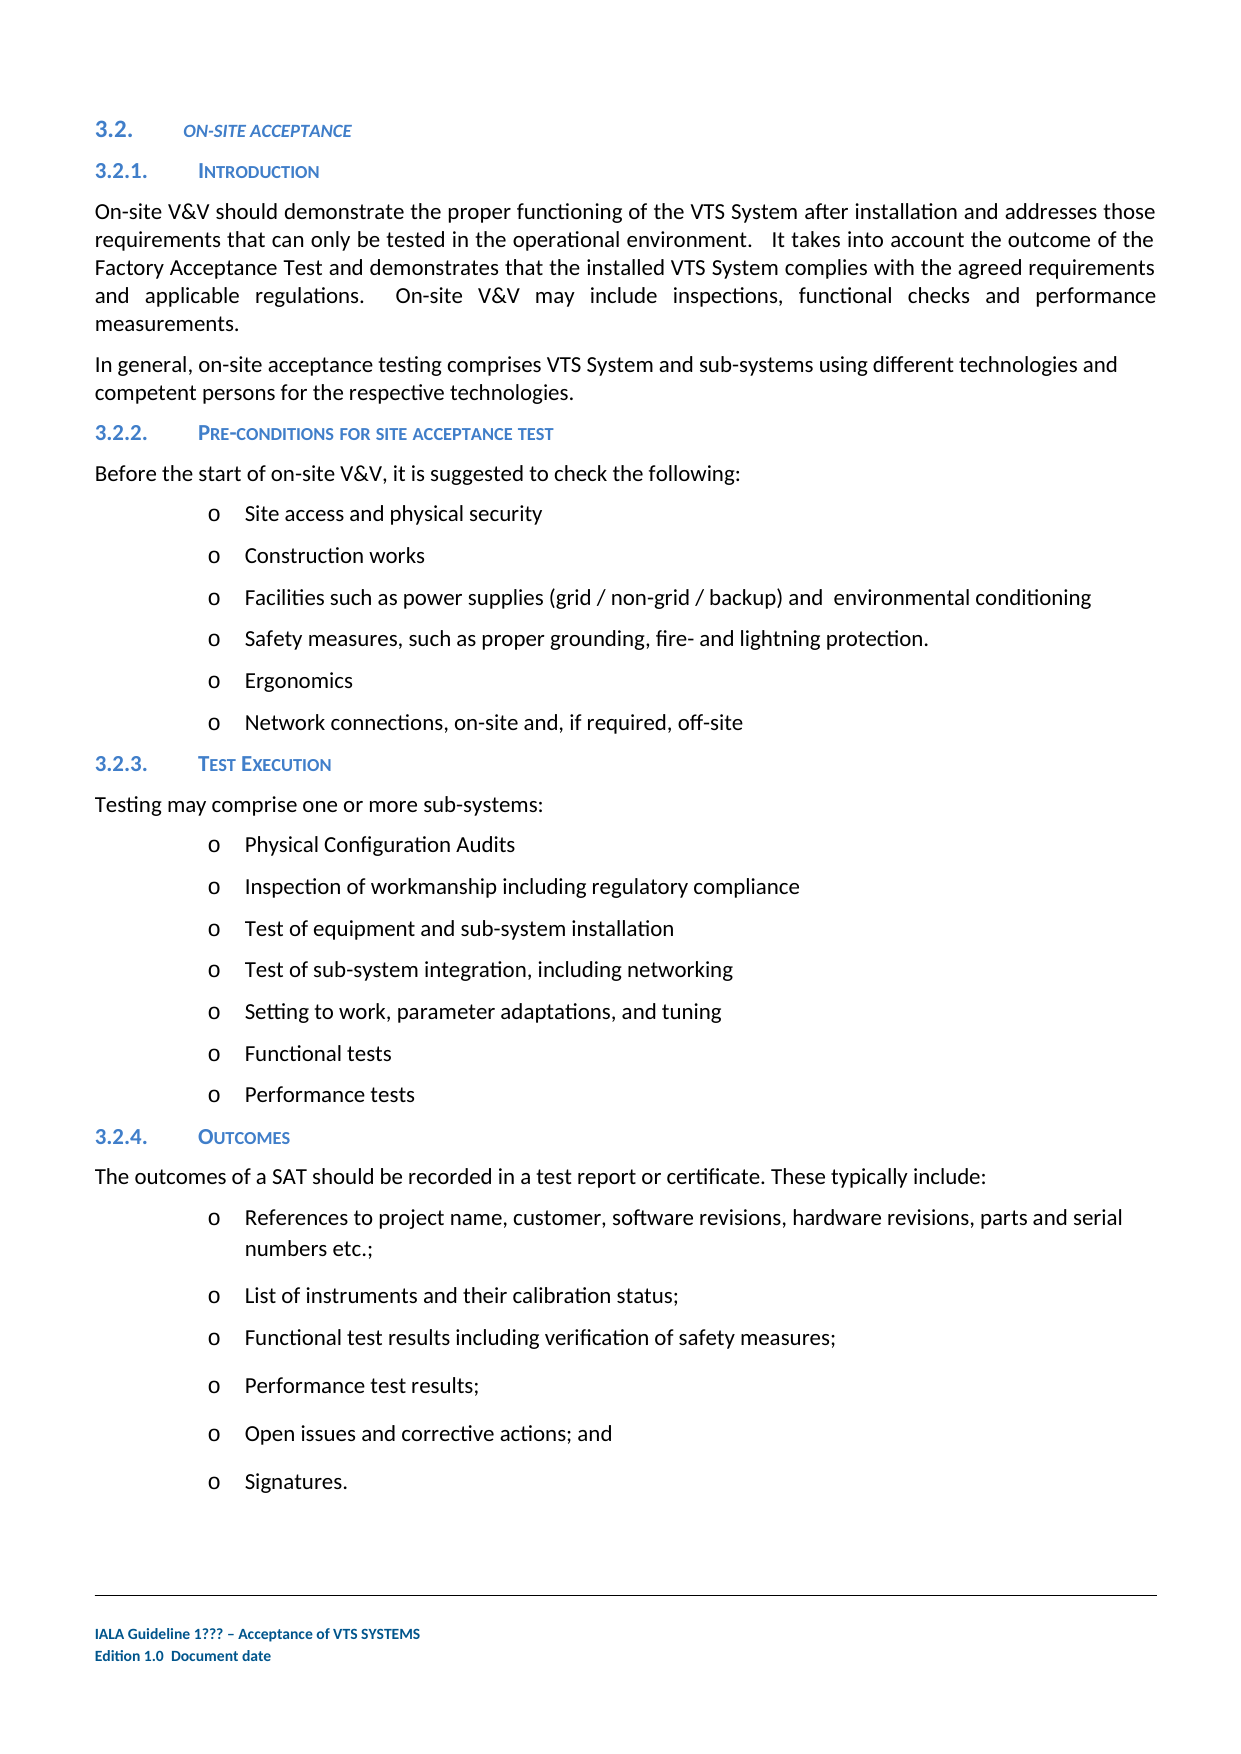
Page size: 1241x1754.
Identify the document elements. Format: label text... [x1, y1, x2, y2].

text The outcomes of a SAT should be recorded in a test report or certificate. These typically include: [94, 1162, 1157, 1191]
list Test of equipment and sub-system installation [207, 914, 1157, 943]
list Test of sub-system integration, including networking [207, 955, 1157, 984]
list Facilities such as power supplies (grid / non-grid / backup) and environmental conditioning [207, 583, 1157, 612]
subtitle Outcomes [94, 1122, 1157, 1150]
subtitle Pre-conditions for site acceptance test [94, 418, 1157, 446]
list References to project name, customer, software revisions, hardware revisions, parts and serial numbers etc.; [207, 1203, 1157, 1262]
list Site access and physical security [207, 499, 1157, 528]
text Before the start of on-site V&V, it is suggested to check the following: [94, 459, 1157, 487]
list Performance tests [207, 1080, 1157, 1109]
list Functional tests [207, 1039, 1157, 1068]
list Functional test results including verification of safety measures; [207, 1323, 1157, 1352]
list List of instruments and their calibration status; [207, 1281, 1157, 1310]
list Performance test results; [207, 1371, 1157, 1400]
subtitle On-Site Acceptance [94, 113, 1157, 144]
text On-site V&V should demonstrate the proper functioning of the VTS System after installation and addresses those requirements that can only be tested in the operational environment. It takes into account the outcome of the Factory Acceptance Test and demonstrates that the installed VTS System complies with the agreed requirements and applicable regulations. On-site V&V may include inspections, functional checks and performance measurements. [94, 197, 1157, 337]
subtitle Test Execution [94, 749, 1157, 777]
list Ergonomics [207, 666, 1157, 695]
list Network connections, on-site and, if required, off-site [207, 708, 1157, 737]
list Construction works [207, 541, 1157, 570]
list Signatures. [207, 1467, 1157, 1496]
list Safety measures, such as proper grounding, fire- and lightning protection. [207, 624, 1157, 653]
text Testing may comprise one or more sub-systems: [94, 790, 1157, 818]
list Physical Configuration Audits [207, 830, 1157, 859]
list Inspection of workmanship including regulatory compliance [207, 872, 1157, 901]
list Setting to work, parameter adaptations, and tuning [207, 997, 1157, 1026]
text In general, on-site acceptance testing comprises VTS System and sub-systems using different technologies and competent persons for the respective technologies. [94, 350, 1157, 406]
subtitle Introduction [94, 157, 1157, 184]
list Open issues and corrective actions; and [207, 1419, 1157, 1448]
